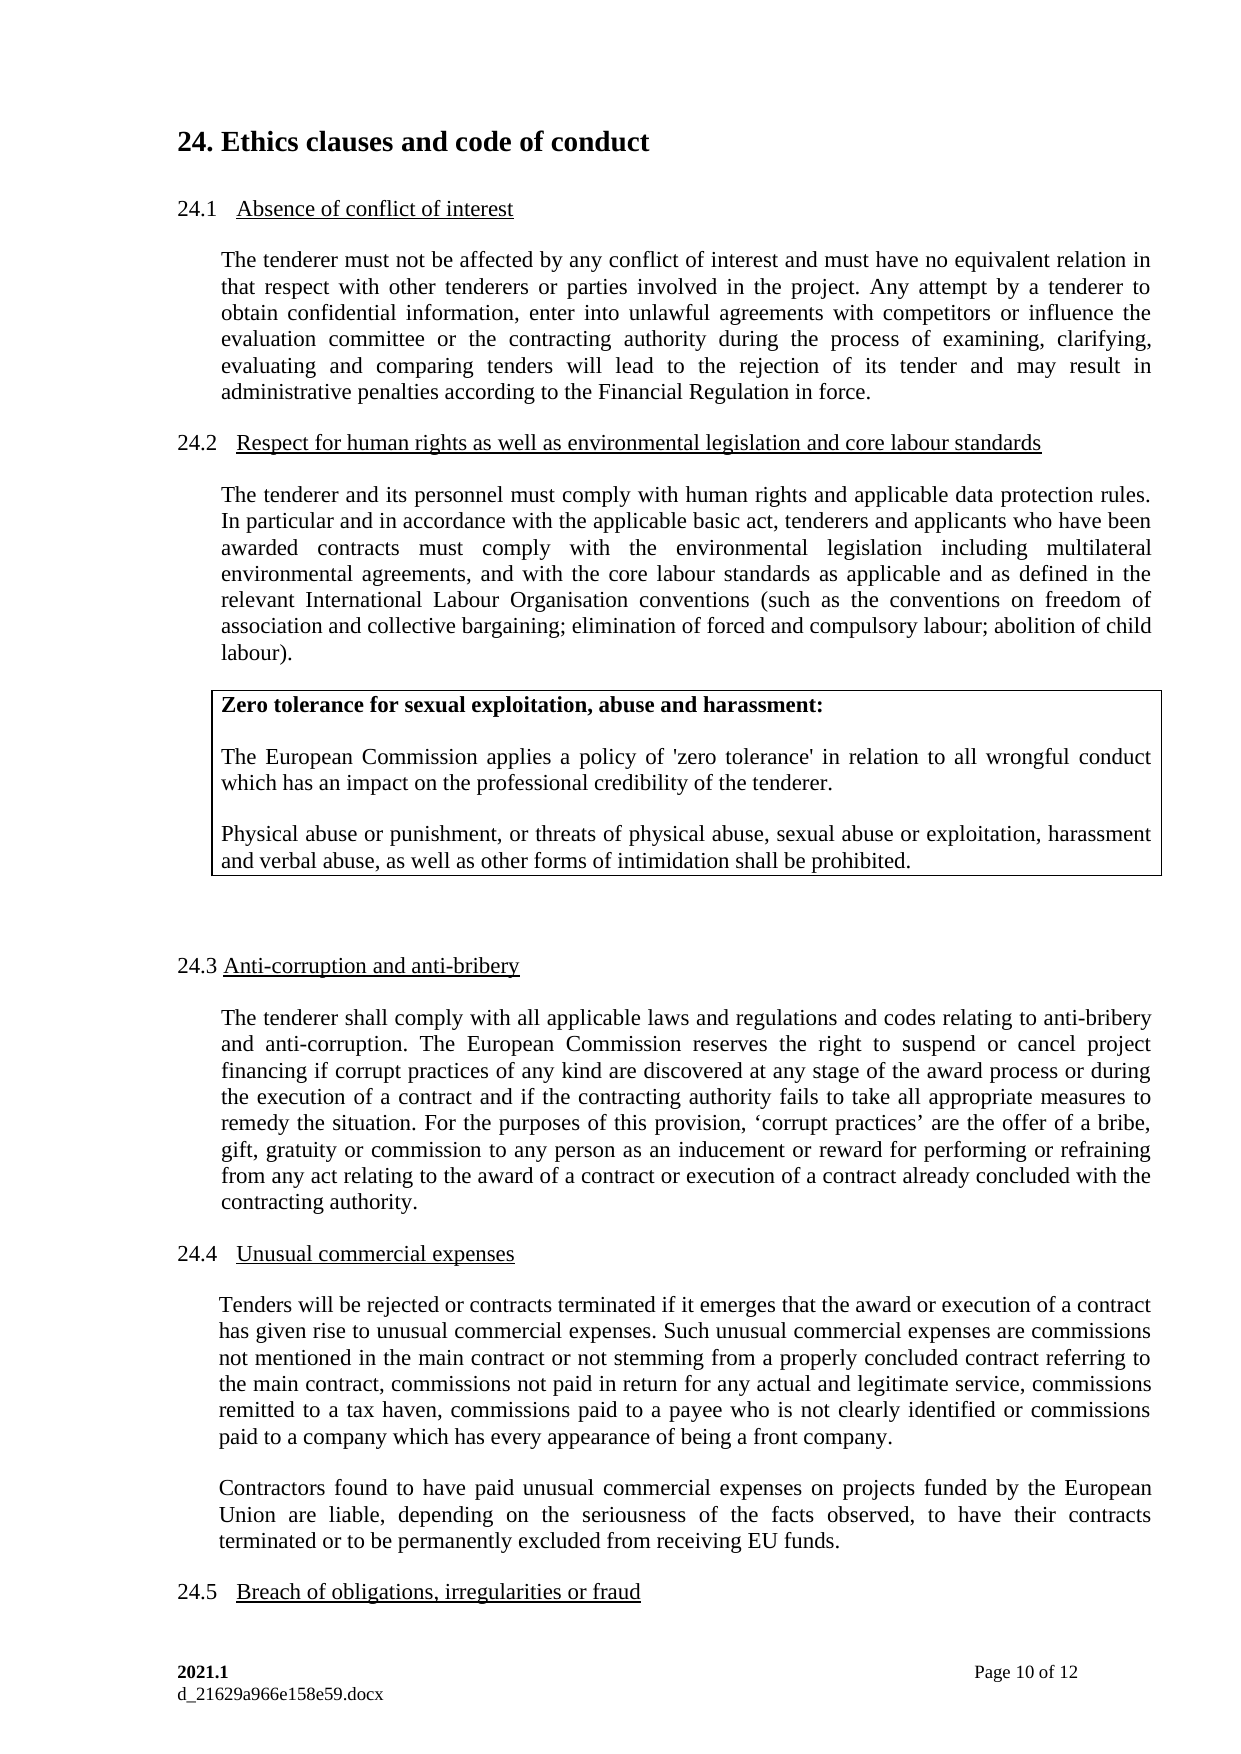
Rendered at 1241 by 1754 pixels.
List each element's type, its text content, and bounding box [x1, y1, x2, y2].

text The European Commission applies a policy of 'zero tolerance' in relation to all wrongful conduct which has an impact on the professional credibility of the tenderer. [213, 742, 1161, 795]
subtitle 24.5 Breach of obligations, irregularities or fraud [177, 1578, 1153, 1605]
text Tenders will be rejected or contracts terminated if it emerges that the award or execution of a contract has given rise to unusual commercial expenses. Such unusual commercial expenses are commissions not mentioned in the main contract or not stemming from a properly concluded contract referring to the main contract, commissions not paid in return for any actual and legitimate service, commissions remitted to a tax haven, commissions paid to a payee who is not clearly identified or commissions paid to a company which has every appearance of being a front company. [218, 1291, 1153, 1449]
text Physical abuse or punishment, or threats of physical abuse, sexual abuse or exploitation, harassment and verbal abuse, as well as other forms of intimidation shall be prohibited. [213, 819, 1161, 875]
text The tenderer shall comply with all applicable laws and regulations and codes relating to anti-bribery and anti-corruption. The European Commission reserves the right to suspend or cancel project financing if corrupt practices of any kind are discovered at any stage of the award process or during the execution of a contract and if the contracting authority fails to take all appropriate measures to remedy the situation. For the purposes of this provision, ‘corrupt practices’ are the offer of a bribe, gift, gratuity or commission to any person as an inducement or reward for performing or refraining from any act relating to the award of a contract or execution of a contract already concluded with the contracting authority. [221, 1004, 1153, 1215]
subtitle 24.3 Anti-corruption and anti-bribery [177, 953, 1153, 979]
subtitle 24.4 Unusual commercial expenses [177, 1240, 1153, 1266]
text Contractors found to have paid unusual commercial expenses on projects funded by the European Union are liable, depending on the seriousness of the facts observed, to have their contracts terminated or to be permanently excluded from receiving EU funds. [218, 1474, 1153, 1553]
text Zero tolerance for sexual exploitation, abuse and harassment: [213, 691, 1161, 718]
text The tenderer and its personnel must comply with human rights and applicable data protection rules. In particular and in accordance with the applicable basic act, tenderers and applicants who have been awarded contracts must comply with the environmental legislation including multilateral environmental agreements, and with the core labour standards as applicable and as defined in the relevant International Labour Organisation conventions (such as the conventions on freedom of association and collective bargaining; elimination of forced and compulsory labour; abolition of child labour). [221, 481, 1153, 665]
text The tenderer must not be affected by any conflict of interest and must have no equivalent relation in that respect with other tenderers or parties involved in the project. Any attempt by a tenderer to obtain confidential information, enter into unlawful agreements with competitors or influence the evaluation committee or the contracting authority during the process of examining, clarifying, evaluating and comparing tenders will lead to the rejection of its tender and may result in administrative penalties according to the Financial Regulation in force. [221, 246, 1153, 404]
subtitle 24. Ethics clauses and code of conduct [177, 124, 1153, 157]
subtitle 24.1 Absence of conflict of interest [177, 195, 1153, 221]
subtitle 24.2 Respect for human rights as well as environmental legislation and core labour standards [177, 429, 1153, 456]
